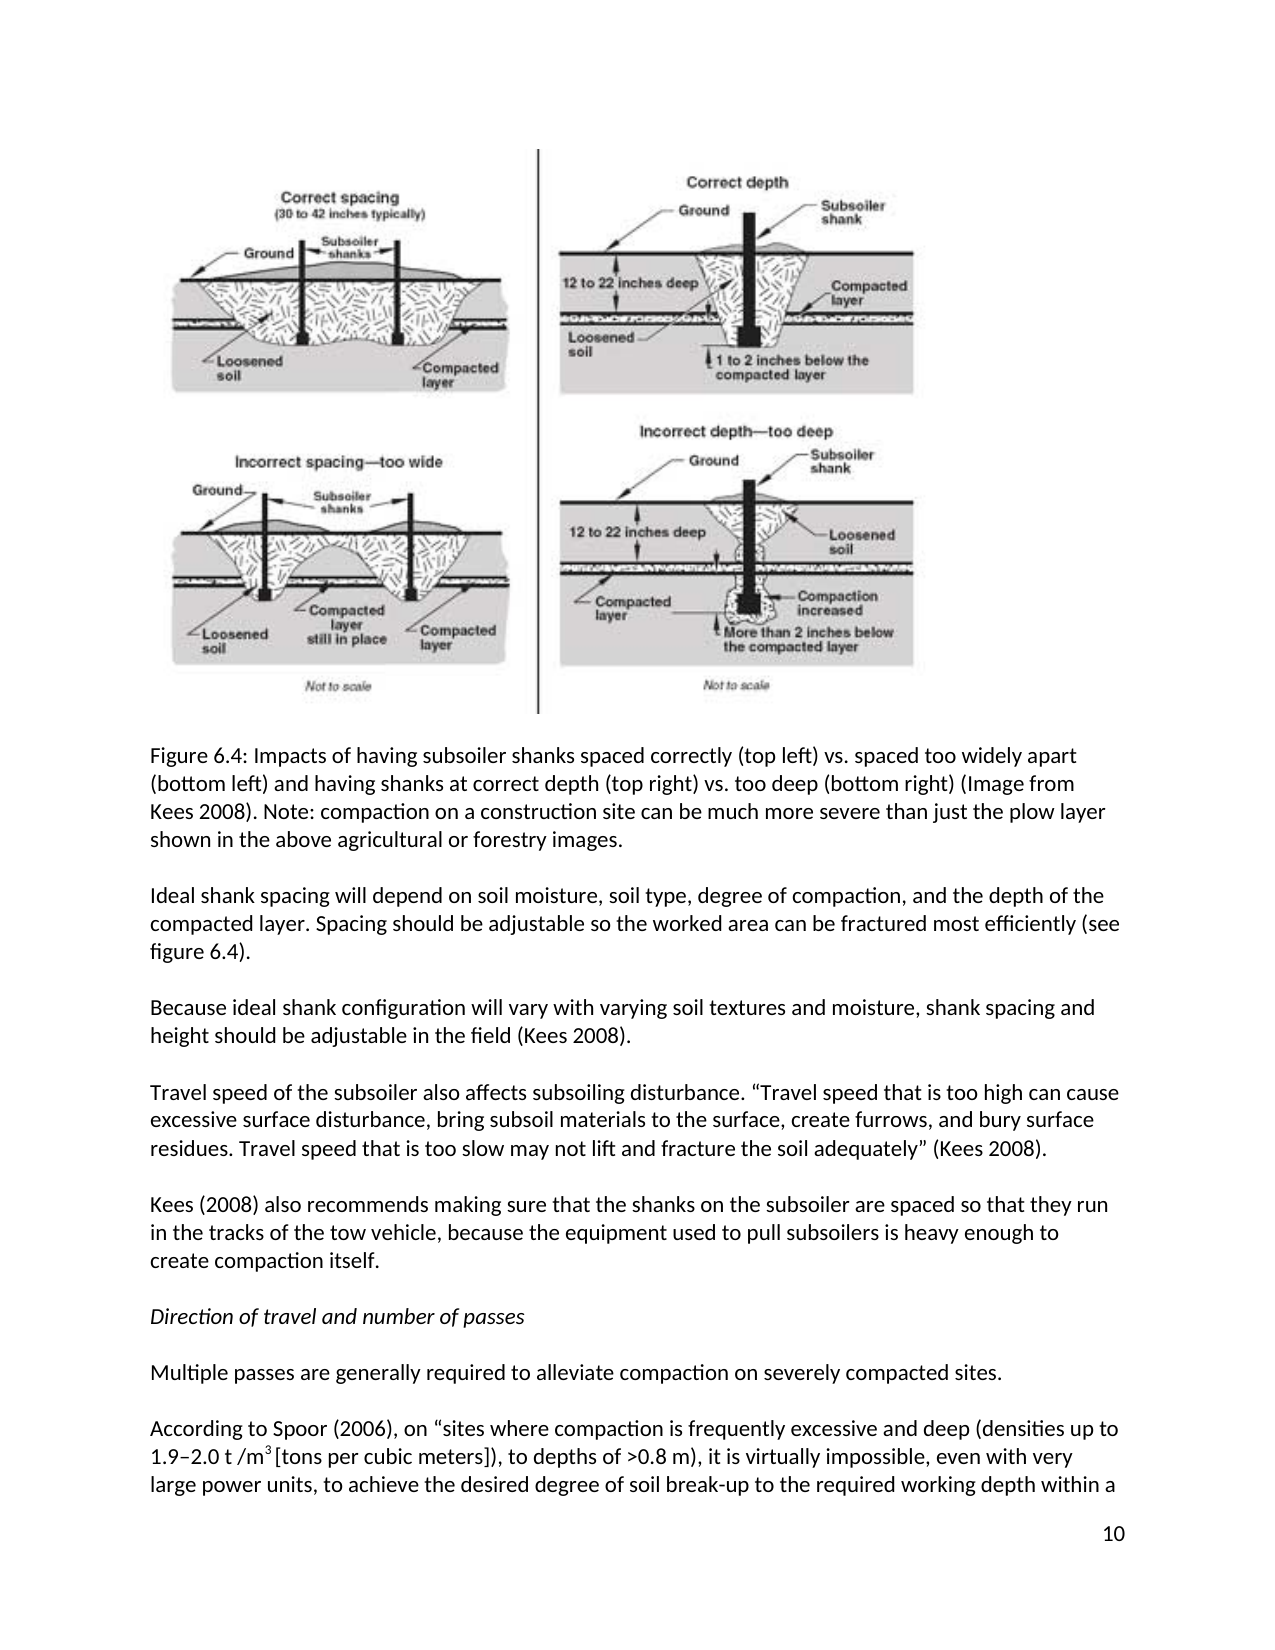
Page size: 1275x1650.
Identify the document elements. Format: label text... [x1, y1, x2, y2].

text Kees (2008) also recommends making sure that the shanks on the subsoiler are spaced so that they run in the tracks of the tow vehicle, because the equipment used to pull subsoilers is heavy enough to create compaction itself. [150, 1190, 1125, 1274]
text Direction of travel and number of passes [150, 1302, 1125, 1330]
text Ideal shank spacing will depend on soil moisture, soil type, degree of compaction, and the depth of the compacted layer. Spacing should be adjustable so the worked area can be fractured most efficiently (see figure 6.4). [150, 881, 1125, 966]
text Travel speed of the subsoiler also affects subsoiling disturbance. “Travel speed that is too high can cause excessive surface disturbance, bring subsoil materials to the surface, create furrows, and bury surface residues. Travel speed that is too slow may not lift and fracture the soil adequately” (Kees 2008). [150, 1078, 1125, 1162]
text Because ideal shank configuration will vary with varying soil textures and moisture, shank spacing and height should be adjustable in the field (Kees 2008). [150, 993, 1125, 1049]
picture [150, 149, 929, 714]
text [150, 1414, 1125, 1498]
text Figure 6.4: Impacts of having subsoiler shanks spaced correctly (top left) vs. spaced too widely apart (bottom left) and having shanks at correct depth (top right) vs. too deep (bottom right) (Image from Kees 2008). Note: compaction on a construction site can be much more severe than just the plow layer shown in the above agricultural or forestry images. [150, 741, 1125, 853]
text Multiple passes are generally required to alleviate compaction on severely compacted sites. [150, 1358, 1125, 1386]
